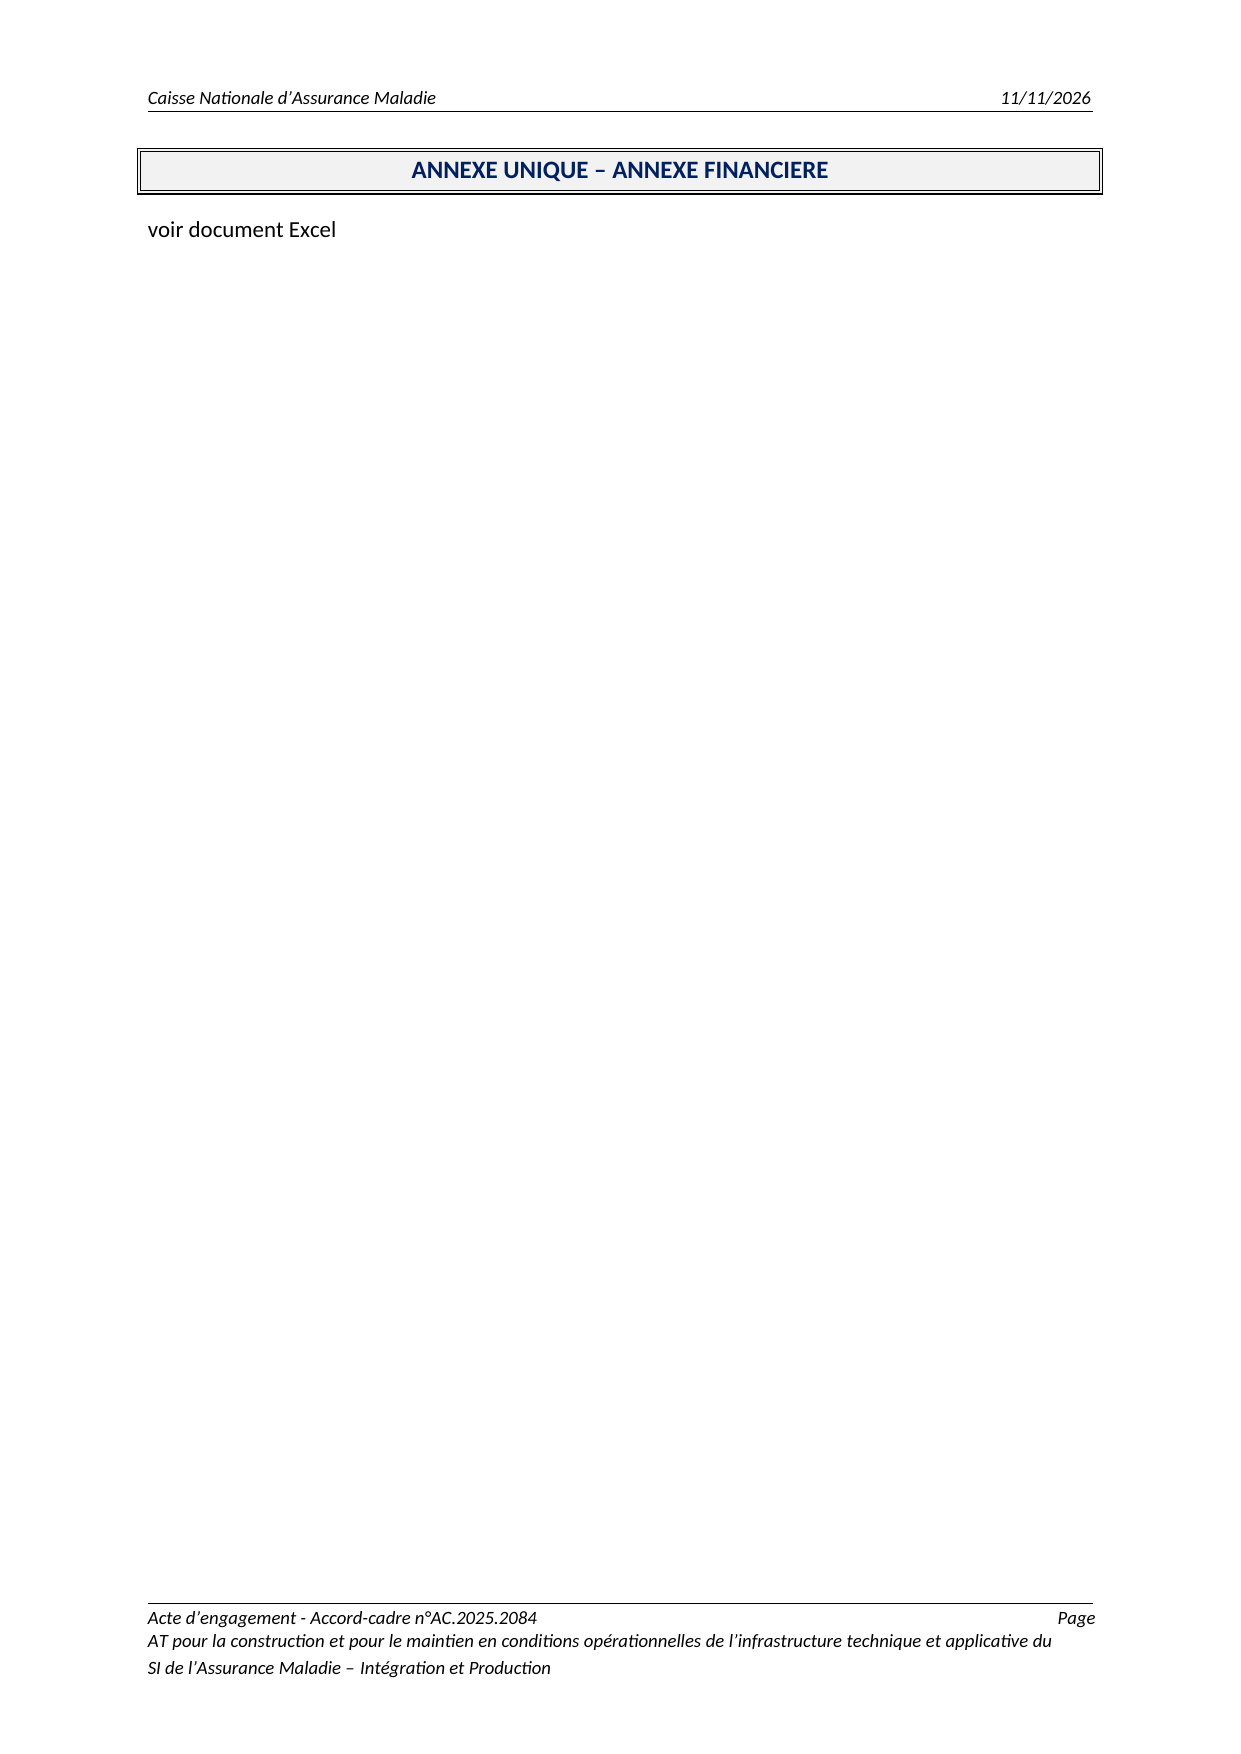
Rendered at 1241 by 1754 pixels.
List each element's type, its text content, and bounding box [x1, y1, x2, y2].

text voir document Excel [148, 215, 1093, 243]
